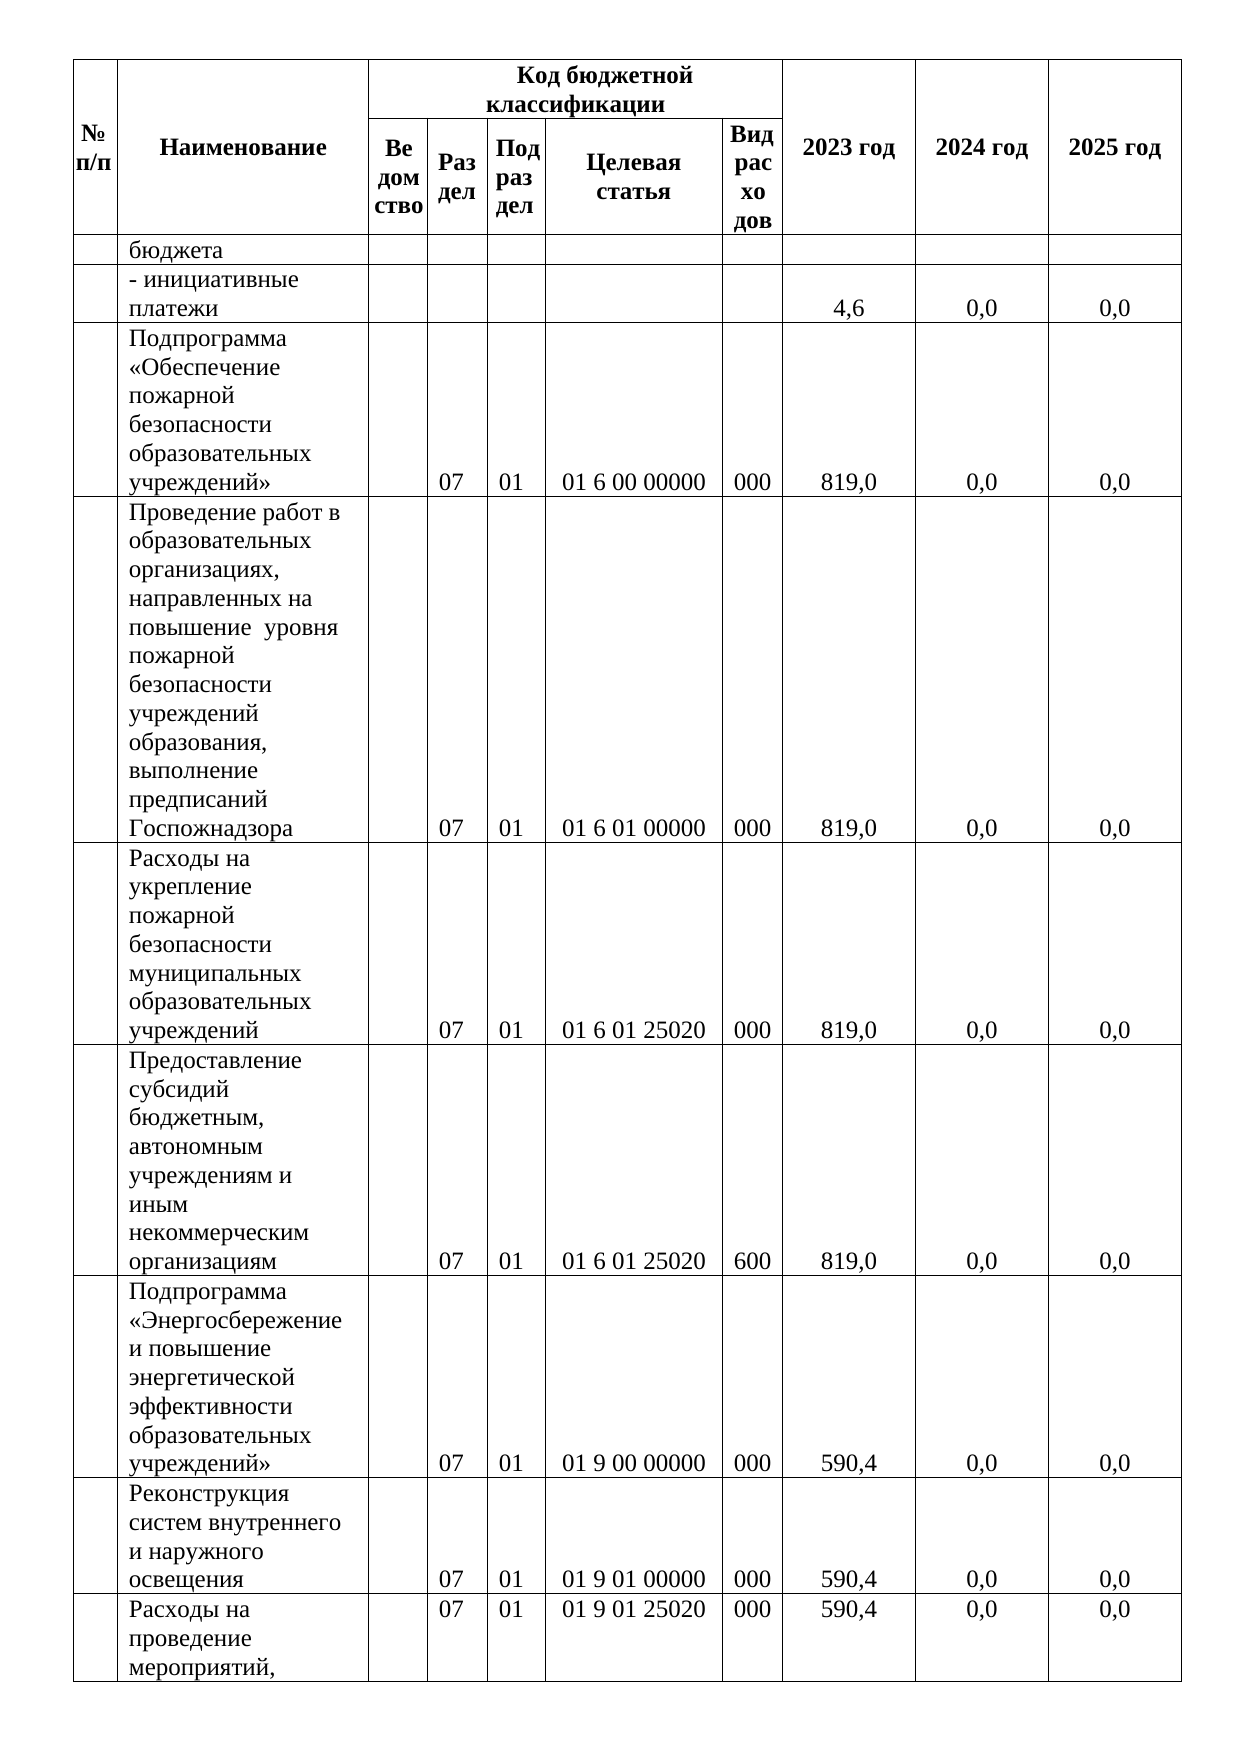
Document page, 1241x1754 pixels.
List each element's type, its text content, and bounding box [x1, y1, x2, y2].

table_cell Раз дел [428, 119, 487, 234]
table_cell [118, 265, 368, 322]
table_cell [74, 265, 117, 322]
table_cell Ве дом ство [369, 119, 427, 234]
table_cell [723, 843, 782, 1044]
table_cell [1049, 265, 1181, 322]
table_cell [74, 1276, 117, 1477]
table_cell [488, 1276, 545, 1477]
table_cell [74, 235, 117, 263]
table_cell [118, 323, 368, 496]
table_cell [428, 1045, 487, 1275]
table_header 2024 год [916, 60, 1048, 234]
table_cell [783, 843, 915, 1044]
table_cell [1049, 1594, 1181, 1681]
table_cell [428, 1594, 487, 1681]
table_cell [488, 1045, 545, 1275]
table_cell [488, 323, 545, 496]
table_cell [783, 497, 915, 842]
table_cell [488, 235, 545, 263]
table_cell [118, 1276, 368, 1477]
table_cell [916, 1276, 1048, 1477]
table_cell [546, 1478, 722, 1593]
table_header Код бюджетной классификации [369, 60, 782, 118]
table_header 2023 год [783, 60, 915, 234]
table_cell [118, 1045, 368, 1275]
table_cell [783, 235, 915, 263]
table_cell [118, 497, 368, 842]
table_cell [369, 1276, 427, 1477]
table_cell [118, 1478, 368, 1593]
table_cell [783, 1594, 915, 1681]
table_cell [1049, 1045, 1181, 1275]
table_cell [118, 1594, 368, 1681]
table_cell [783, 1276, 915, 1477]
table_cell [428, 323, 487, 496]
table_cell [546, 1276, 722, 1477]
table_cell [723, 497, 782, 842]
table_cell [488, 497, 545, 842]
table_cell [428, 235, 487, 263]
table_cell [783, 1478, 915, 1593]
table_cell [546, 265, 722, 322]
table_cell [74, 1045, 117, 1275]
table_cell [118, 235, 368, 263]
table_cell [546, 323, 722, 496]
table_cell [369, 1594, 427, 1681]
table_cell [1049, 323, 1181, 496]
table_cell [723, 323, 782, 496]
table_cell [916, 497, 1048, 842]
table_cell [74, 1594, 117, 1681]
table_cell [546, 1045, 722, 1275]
table_header Наименование [118, 60, 368, 234]
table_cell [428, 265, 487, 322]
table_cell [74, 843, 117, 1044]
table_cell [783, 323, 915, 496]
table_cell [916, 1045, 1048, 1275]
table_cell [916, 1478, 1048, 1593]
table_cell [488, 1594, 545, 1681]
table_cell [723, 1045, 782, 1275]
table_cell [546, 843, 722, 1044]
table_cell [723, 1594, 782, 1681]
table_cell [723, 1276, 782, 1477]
table_header № п/п [74, 60, 117, 234]
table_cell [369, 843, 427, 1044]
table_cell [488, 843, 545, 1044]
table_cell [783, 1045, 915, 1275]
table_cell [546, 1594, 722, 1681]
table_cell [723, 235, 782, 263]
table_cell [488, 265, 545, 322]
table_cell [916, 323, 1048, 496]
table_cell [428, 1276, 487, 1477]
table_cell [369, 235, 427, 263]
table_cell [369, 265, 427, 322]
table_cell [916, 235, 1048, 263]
table_cell Вид рас хо дов [723, 119, 782, 234]
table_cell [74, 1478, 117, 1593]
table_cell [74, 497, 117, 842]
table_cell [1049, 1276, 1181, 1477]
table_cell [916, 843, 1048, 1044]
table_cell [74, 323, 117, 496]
table_cell Под раз дел [488, 119, 545, 234]
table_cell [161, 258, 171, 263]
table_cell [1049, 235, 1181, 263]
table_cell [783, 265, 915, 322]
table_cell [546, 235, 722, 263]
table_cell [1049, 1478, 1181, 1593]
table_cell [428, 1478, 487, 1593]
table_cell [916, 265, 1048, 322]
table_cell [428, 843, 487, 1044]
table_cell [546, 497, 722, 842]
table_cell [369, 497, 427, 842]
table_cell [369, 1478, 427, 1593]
table_header 2025 год [1049, 60, 1181, 234]
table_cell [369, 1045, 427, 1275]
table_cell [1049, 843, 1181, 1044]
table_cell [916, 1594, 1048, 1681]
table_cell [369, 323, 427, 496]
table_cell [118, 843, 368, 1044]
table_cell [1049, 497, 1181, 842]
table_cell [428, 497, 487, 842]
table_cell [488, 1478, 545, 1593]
table_cell Целевая статья [546, 119, 722, 234]
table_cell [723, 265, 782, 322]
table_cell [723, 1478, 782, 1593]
